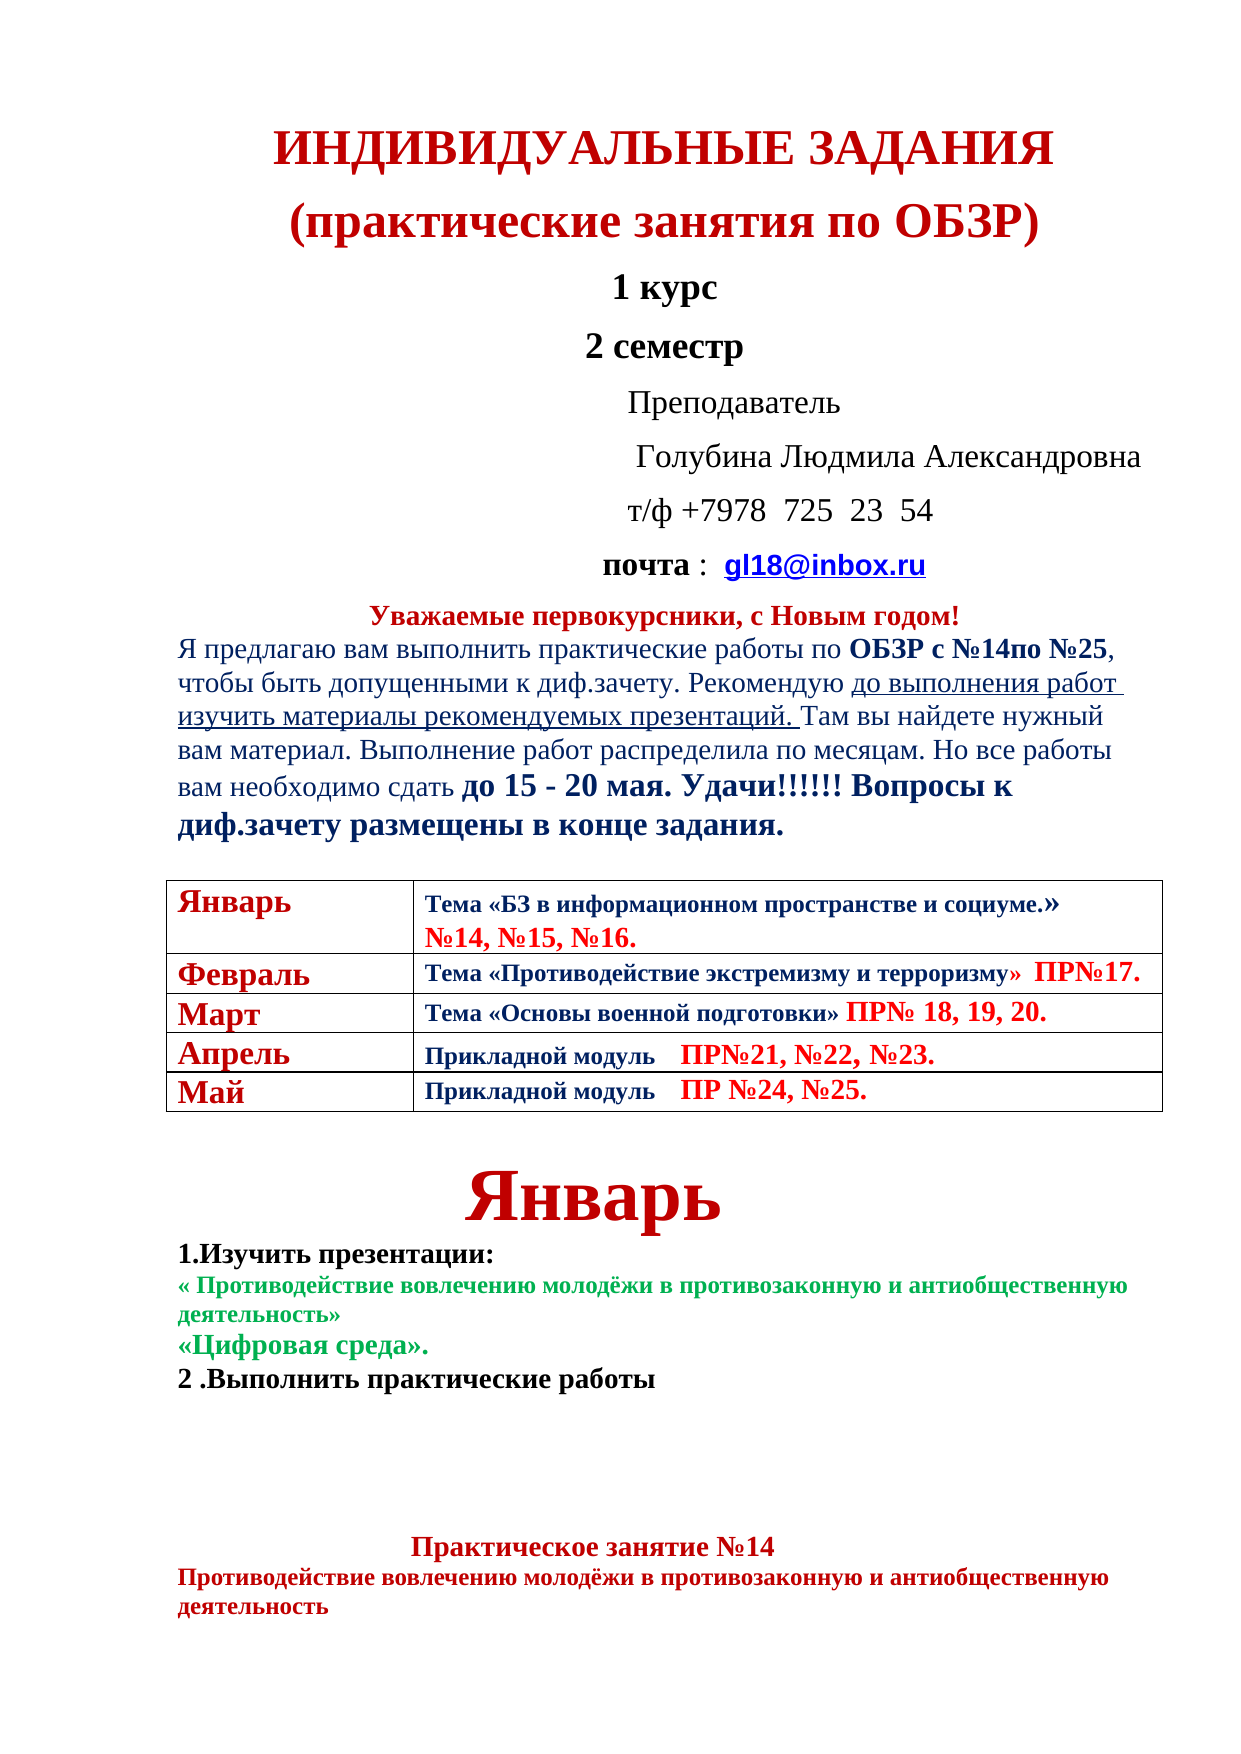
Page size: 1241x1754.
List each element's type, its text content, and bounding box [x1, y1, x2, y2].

text Голубина Людмила Александровна [177, 436, 1152, 474]
table_cell Апрель [167, 1033, 413, 1071]
text Уважаемые первокурсники, с Новым годом! [177, 598, 1152, 631]
text 1.Изучить презентации: [177, 1236, 1152, 1270]
table_header Январь [167, 881, 413, 953]
text т/ф +7978 725 23 54 [177, 490, 1152, 528]
text почта : gl18@inbox.ru [177, 544, 1152, 582]
text Практическое занятие №14 Противодействие вовлечению молодёжи в противозаконную и антиобщественную деятельность [177, 1529, 1152, 1620]
text 2 .Выполнить практические работы [177, 1361, 1152, 1394]
text Январь [177, 1150, 1152, 1236]
text Преподаватель [177, 382, 1152, 420]
text Я предлагаю вам выполнить практические работы по ОБЗР с №14по №25, чтобы быть допущенными к диф.зачету. Рекомендую до выполнения работ изучить материалы рекомендуемых презентаций. Там вы найдете нужный вам материал. Выполнение работ распределила по месяцам. Но все работы вам необходимо сдать до 15 - 20 мая. Удачи!!!!!! Вопросы к диф.зачету размещены в конце задания. [177, 631, 1152, 842]
table_cell Прикладной модуль ПР №24, №25. [414, 1073, 1162, 1111]
text « Противодействие вовлечению молодёжи в противозаконную и антиобщественную деятельность» [177, 1270, 1152, 1327]
table_header Тема «БЗ в информационном пространстве и социуме.» №14, №15, №16. [414, 881, 1162, 953]
table_cell Февраль [167, 954, 413, 993]
text 2 семестр [177, 323, 1152, 366]
text 1 курс [177, 264, 1152, 307]
table_cell Тема «Противодействие экстремизму и терроризму» ПР№17. [414, 954, 1162, 993]
text ИНДИВИДУАЛЬНЫЕ ЗАДАНИЯ [177, 118, 1152, 176]
table_cell Март [167, 994, 413, 1032]
text «Цифровая среда». [177, 1327, 1152, 1361]
table_cell Май [167, 1073, 413, 1111]
table_cell Тема «Основы военной подготовки» ПР№ 18, 19, 20. [414, 994, 1162, 1032]
text (практические занятия по ОБЗР) [177, 191, 1152, 249]
table_cell Прикладной модуль ПР№21, №22, №23. [414, 1033, 1162, 1071]
